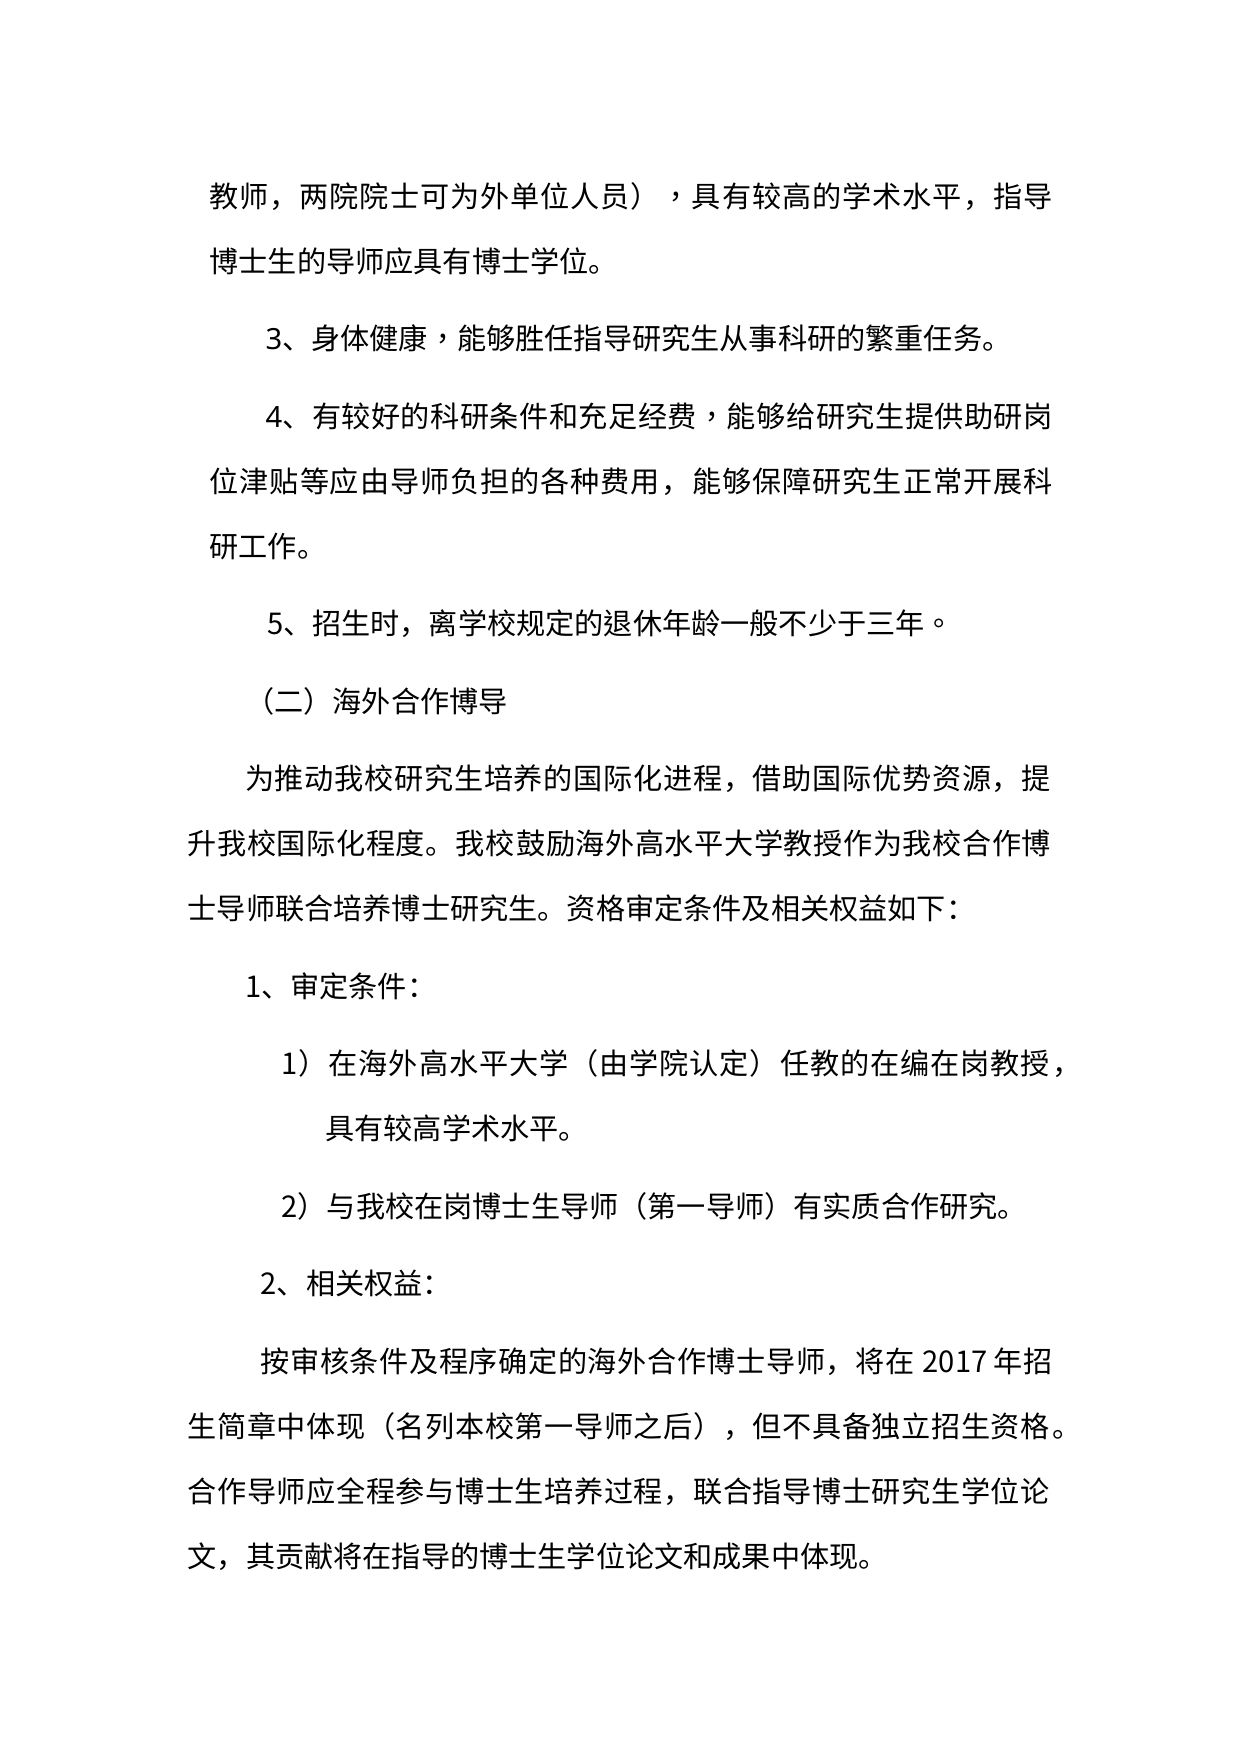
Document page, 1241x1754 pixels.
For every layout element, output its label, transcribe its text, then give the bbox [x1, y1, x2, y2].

text 2）与我校在岗博士生导师（第一导师）有实质合作研究。 [267, 1172, 1053, 1237]
text 3、身体健康，能够胜任指导研究生从事科研的繁重任务。 [209, 304, 1053, 369]
text 为推动我校研究生培养的国际化进程，借助国际优势资源，提升我校国际化程度。我校鼓励海外高水平大学教授作为我校合作博士导师联合培养博士研究生。资格审定条件及相关权益如下： [187, 744, 1053, 939]
text 1、审定条件： [187, 952, 1053, 1017]
text 按审核条件及程序确定的海外合作博士导师，将在2017年招生简章中体现（名列本校第一导师之后），但不具备独立招生资格。合作导师应全程参与博士生培养过程，联合指导博士研究生学位论文，其贡献将在指导的博士生学位论文和成果中体现。 [187, 1327, 1053, 1587]
text 2、相关权益： [187, 1249, 1053, 1314]
text （二）海外合作博导 [187, 667, 1053, 732]
text 4、有较好的科研条件和充足经费，能够给研究生提供助研岗位津贴等应由导师负担的各种费用，能够保障研究生正常开展科研工作。 [209, 382, 1053, 577]
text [209, 162, 1053, 292]
text 5、招生时，离学校规定的退休年龄一般不少于三年。 [209, 589, 1053, 654]
text 1）在海外高水平大学（由学院认定）任教的在编在岗教授，具有较高学术水平。 [281, 1029, 1053, 1159]
